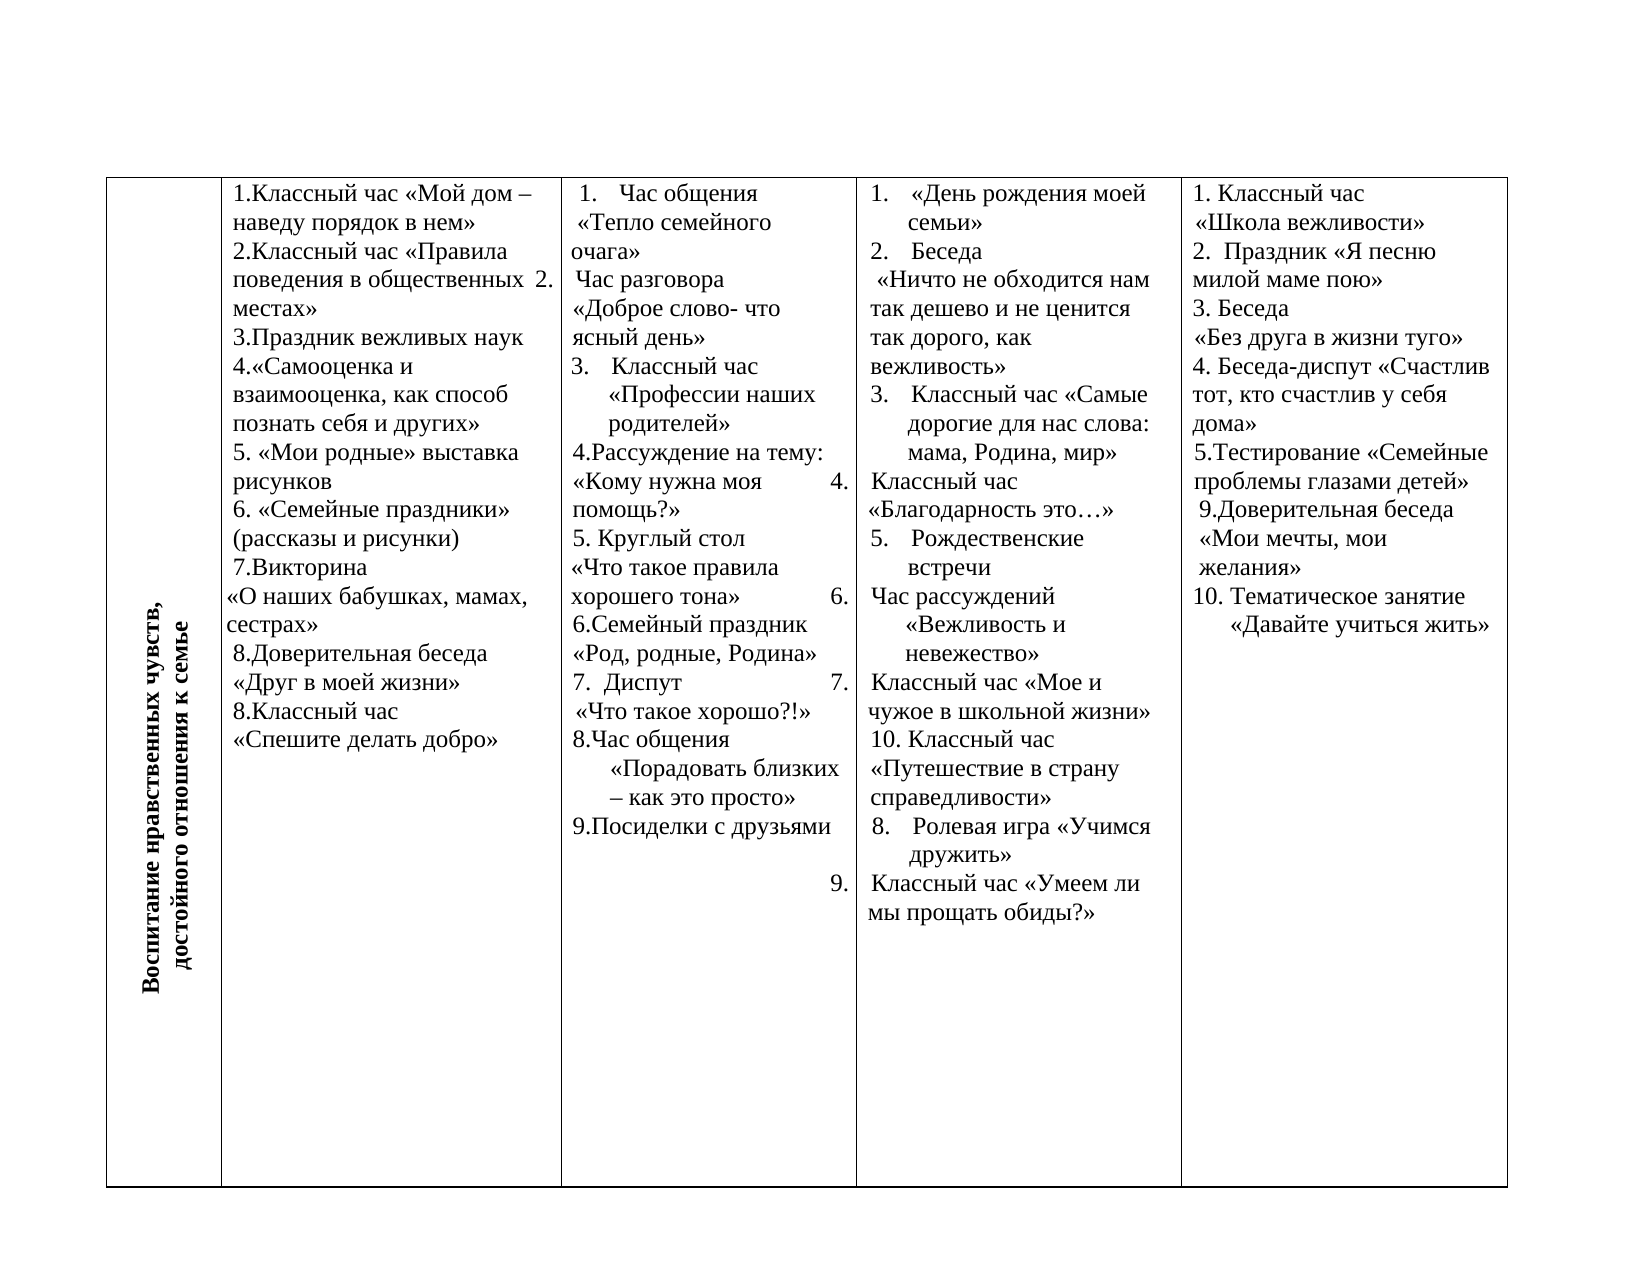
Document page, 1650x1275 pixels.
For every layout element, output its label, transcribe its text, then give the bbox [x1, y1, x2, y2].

table_cell 1. Час общения «Тепло семейного очага» 2. Час разговора «Доброе слово- что ясный день» 3. Классный час «Профессии наших родителей» 4.Рассуждение на тему: «Кому нужна моя помощь?» 5. Круглый стол «Что такое правила хорошего тона» 6.Семейный праздник «Род, родные, Родина» 7. Диспут «Что такое хорошо?!» 8.Час общения «Порадовать близких – как это просто» 9.Посиделки с друзьями [562, 178, 856, 1186]
table_cell 1.Классный час «Мой дом – наведу порядок в нем» 2.Классный час «Правила поведения в общественных местах» 3.Праздник вежливых наук 4.«Самооценка и взаимооценка, как способ познать себя и других» 5. «Мои родные» выставка рисунков 6. «Семейные праздники» (рассказы и рисунки) 7.Викторина «О наших бабушках, мамах, сестрах» 8.Доверительная беседа «Друг в моей жизни» 8.Классный час «Спешите делать добро» [222, 178, 561, 1186]
table_cell 1. Классный час «Школа вежливости» 2. Праздник «Я песню милой маме пою» 3. Беседа «Без друга в жизни туго» 4. Беседа-диспут «Счастлив тот, кто счастлив у себя дома» 5.Тестирование «Семейные проблемы глазами детей» 9.Доверительная беседа «Мои мечты, мои желания» 10. Тематическое занятие «Давайте учиться жить» [1182, 178, 1507, 1186]
table_cell Воспитание нравственных чувств, достойного отношения к семье [107, 178, 221, 1186]
table_cell 1. «День рождения моей семьи» 2. Беседа «Ничто не обходится нам так дешево и не ценится так дорого, как вежливость» 3. Классный час «Самые дорогие для нас слова: мама, Родина, мир» 4. Классный час «Благодарность это…» 5. Рождественские встречи 6. Час рассуждений «Вежливость и невежество» 7. Классный час «Мое и чужое в школьной жизни» 10. Классный час «Путешествие в страну справедливости» 8. Ролевая игра «Учимся дружить» 9. Классный час «Умеем ли мы прощать обиды?» [857, 178, 1181, 1186]
